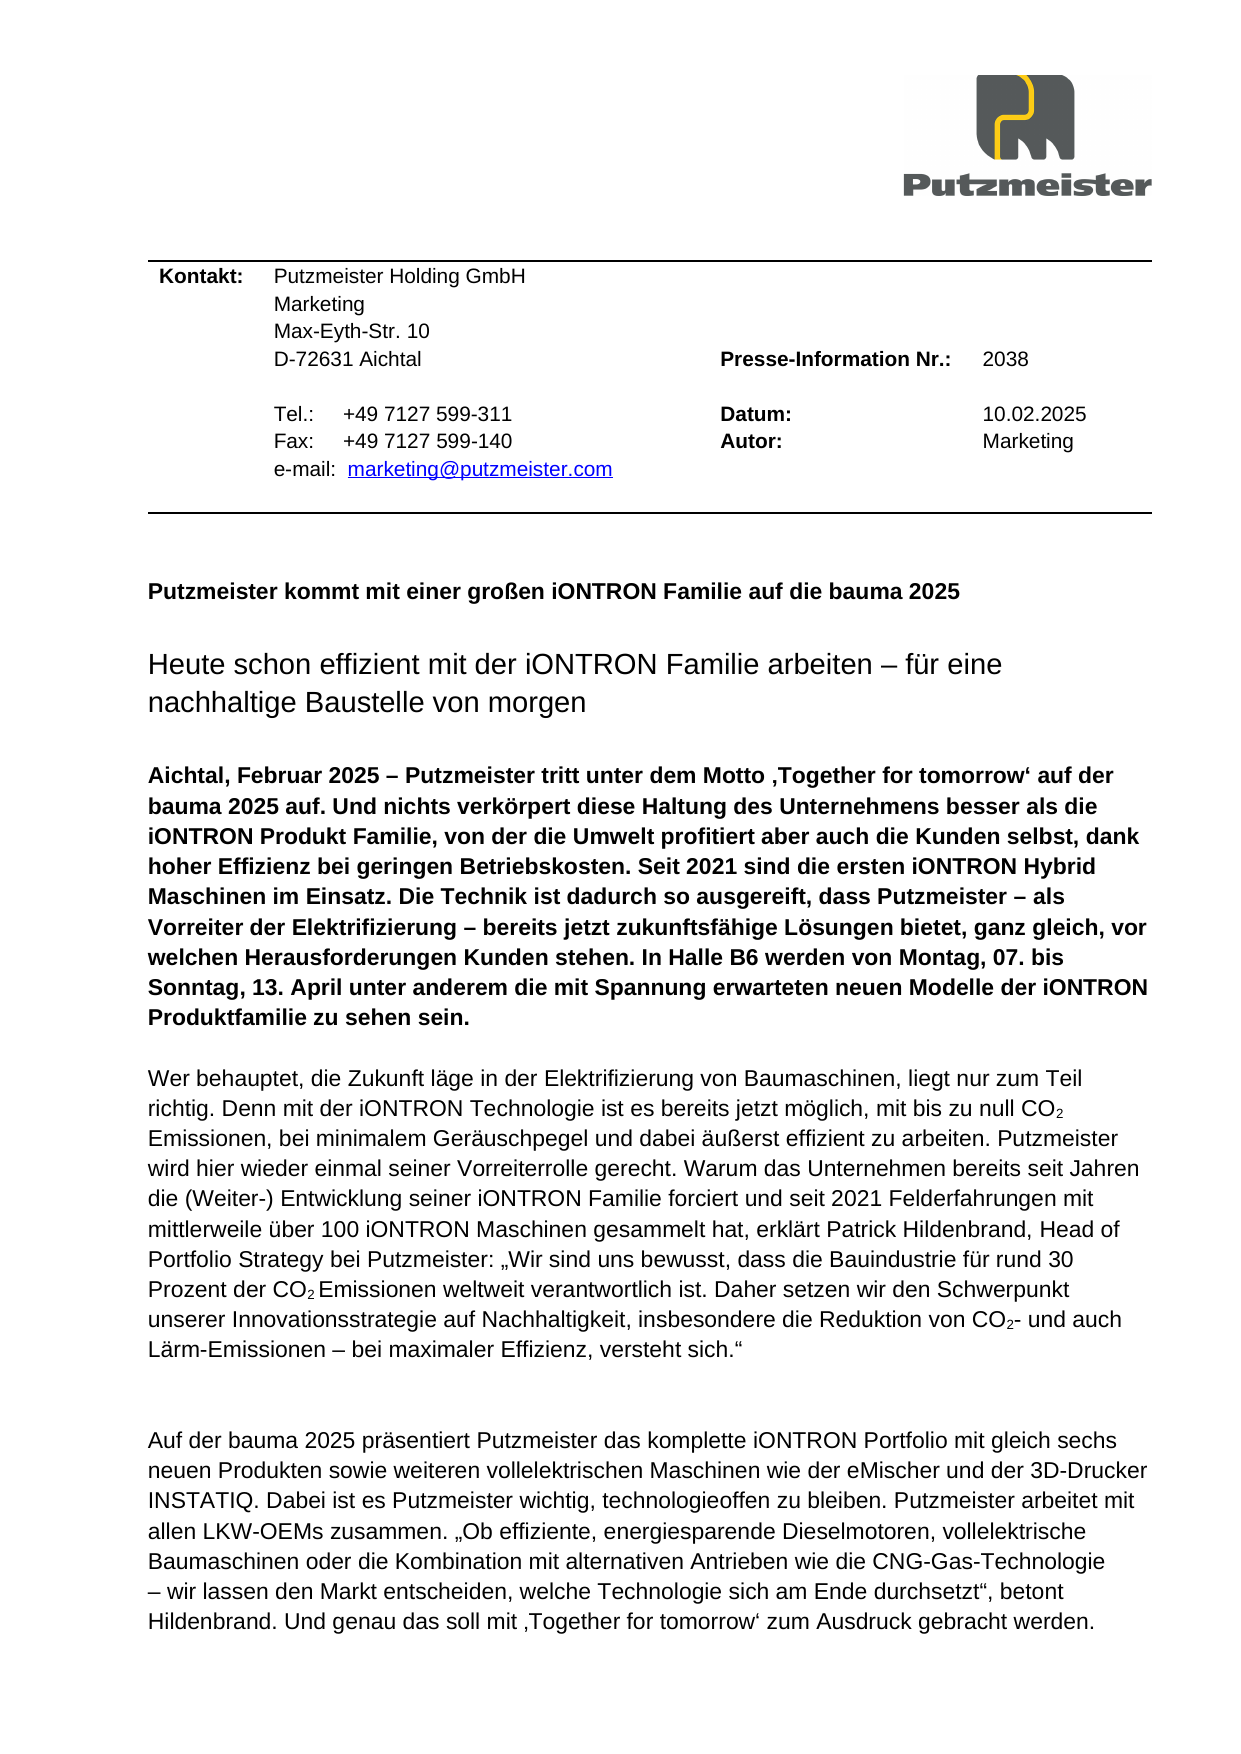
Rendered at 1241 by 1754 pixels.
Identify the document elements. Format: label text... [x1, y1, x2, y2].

table_header 2038 10.02.2025 Marketing [971, 264, 1115, 498]
table_header Putzmeister Holding GmbH Marketing Max-Eyth-Str. 10 D-72631 Aichtal Tel.: +49 7127 599-311 Fax: +49 7127 599-140 e-mail: marketing@putzmeister.com [262, 264, 720, 498]
text Heute schon effizient mit der iONTRON Familie arbeiten – für eine nachhaltige Baustelle von morgen [148, 647, 1152, 719]
text Auf der bauma 2025 präsentiert Putzmeister das komplette iONTRON Portfolio mit gleich sechs neuen Produkten sowie weiteren vollelektrischen Maschinen wie der eMischer und der 3D-Drucker INSTATIQ. Dabei ist es Putzmeister wichtig, technologieoffen zu bleiben. Putzmeister arbeitet mit allen LKW-OEMs zusammen. „Ob effiziente, energiesparende Dieselmotoren, vollelektrische Baumaschinen oder die Kombination mit alternativen Antrieben wie die CNG-Gas-Technologie – wir lassen den Markt entscheiden, welche Technologie sich am Ende durchsetzt“, betont Hildenbrand. Und genau das soll mit ‚Together for tomorrow‘ zum Ausdruck gebracht werden. [148, 1427, 1152, 1635]
table_header Kontakt: [148, 264, 262, 498]
table_header Presse-Information Nr.: Datum: Autor: [720, 264, 971, 498]
text Wer behauptet, die Zukunft läge in der Elektrifizierung von Baumaschinen, liegt nur zum Teil richtig. Denn mit der iONTRON Technologie ist es bereits jetzt möglich, mit bis zu null CO2 Emissionen, bei minimalem Geräuschpegel und dabei äußerst effizient zu arbeiten. Putzmeister wird hier wieder einmal seiner Vorreiterrolle gerecht. Warum das Unternehmen bereits seit Jahren die (Weiter-) Entwicklung seiner iONTRON Familie forciert und seit 2021 Felderfahrungen mit mittlerweile über 100 iONTRON Maschinen gesammelt hat, erklärt Patrick Hildenbrand, Head of Portfolio Strategy bei Putzmeister: „Wir sind uns bewusst, dass die Bauindustrie für rund 30 Prozent der CO2 Emissionen weltweit verantwortlich ist. Daher setzen wir den Schwerpunkt unserer Innovationsstrategie auf Nachhaltigkeit, insbesondere die Reduktion von CO2- und auch Lärm-Emissionen – bei maximaler Effizienz, versteht sich.“ [148, 1064, 1152, 1363]
text Putzmeister kommt mit einer großen iONTRON Familie auf die bauma 2025 [148, 578, 1152, 604]
picture [903, 75, 1152, 196]
text Aichtal, Februar 2025 – Putzmeister tritt unter dem Motto ‚Together for tomorrow‘ auf der bauma 2025 auf. Und nichts verkörpert diese Haltung des Unternehmens besser als die iONTRON Produkt Familie, von der die Umwelt profitiert aber auch die Kunden selbst, dank hoher Effizienz bei geringen Betriebskosten. Seit 2021 sind die ersten iONTRON Hybrid Maschinen im Einsatz. Die Technik ist dadurch so ausgereift, dass Putzmeister – als Vorreiter der Elektrifizierung – bereits jetzt zukunftsfähige Lösungen bietet, ganz gleich, vor welchen Herausforderungen Kunden stehen. In Halle B6 werden von Montag, 07. bis Sonntag, 13. April unter anderem die mit Spannung erwarteten neuen Modelle der iONTRON Produktfamilie zu sehen sein. [148, 762, 1152, 1031]
